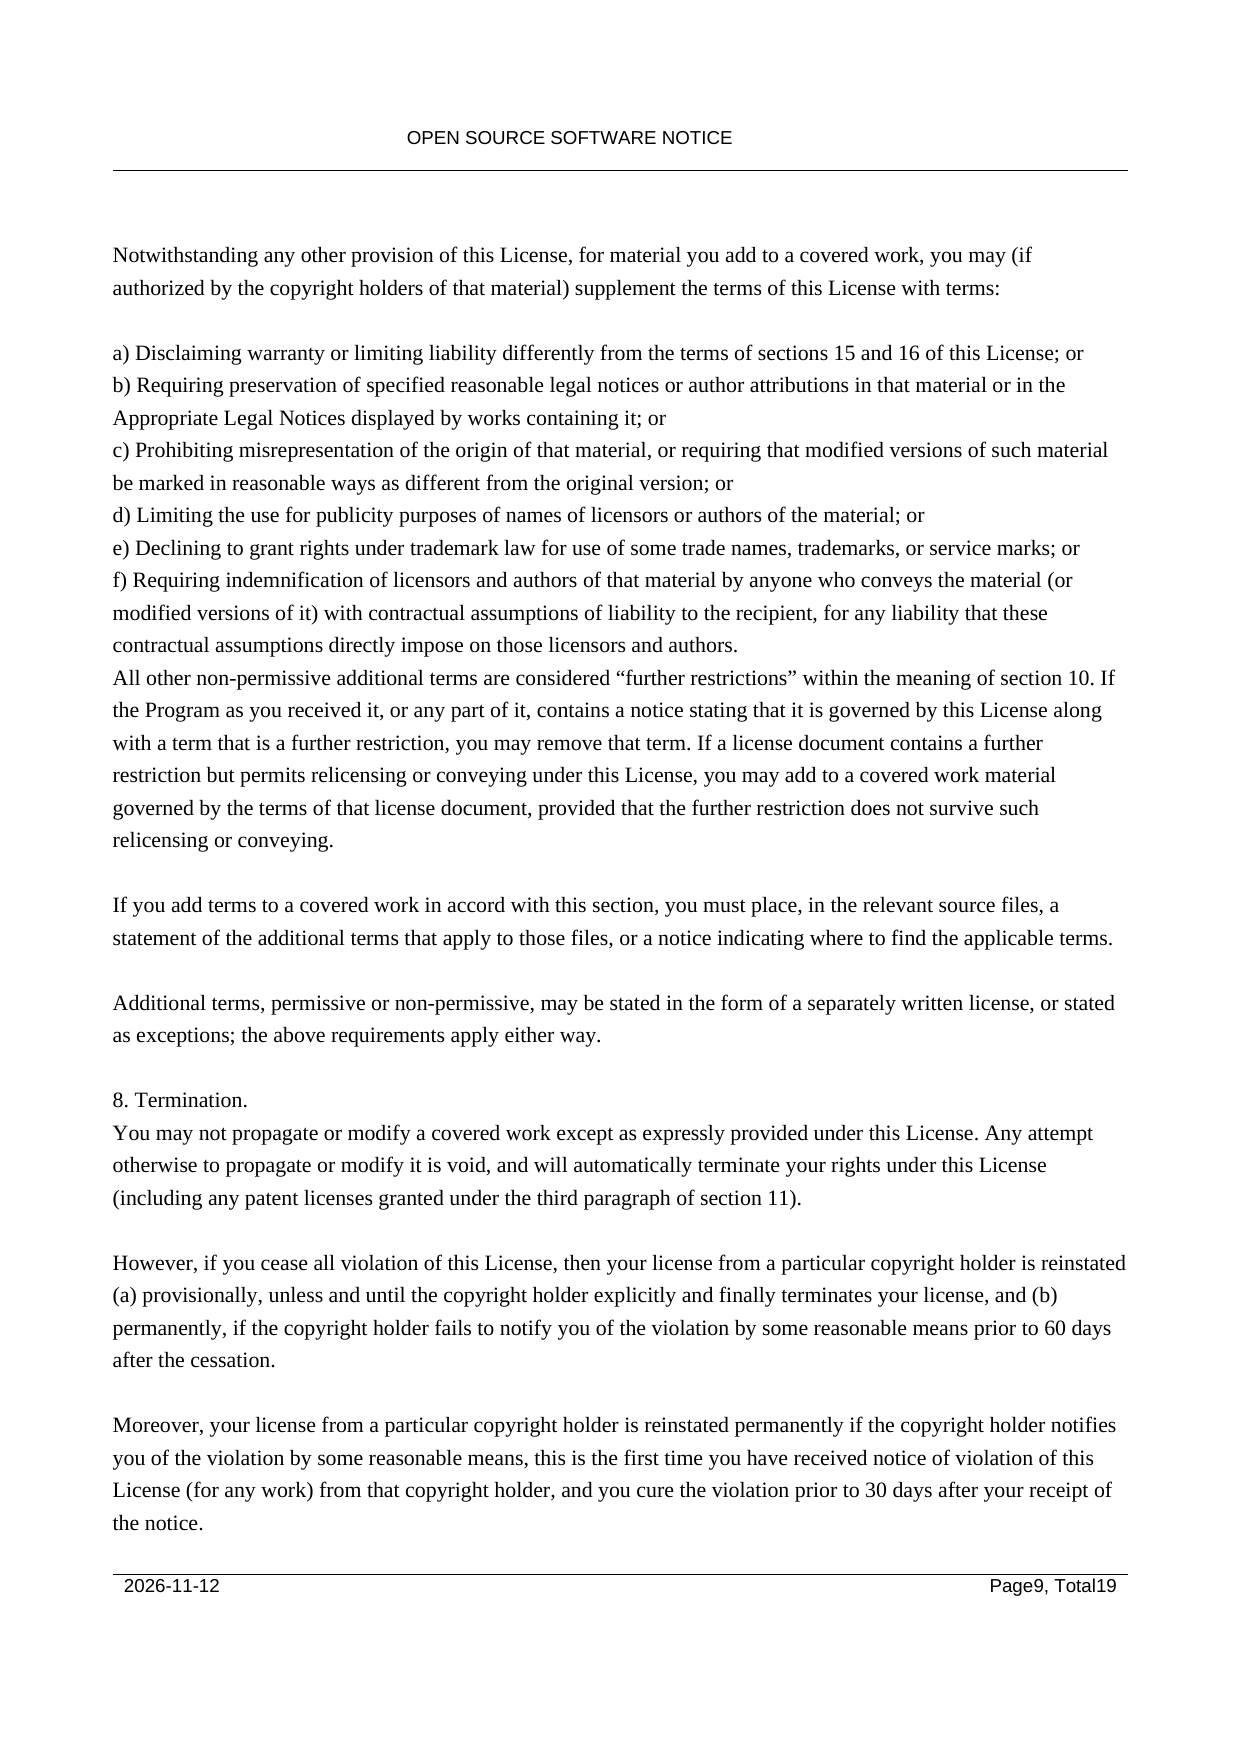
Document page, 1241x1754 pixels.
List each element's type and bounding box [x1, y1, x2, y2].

text [112, 206, 1128, 1539]
